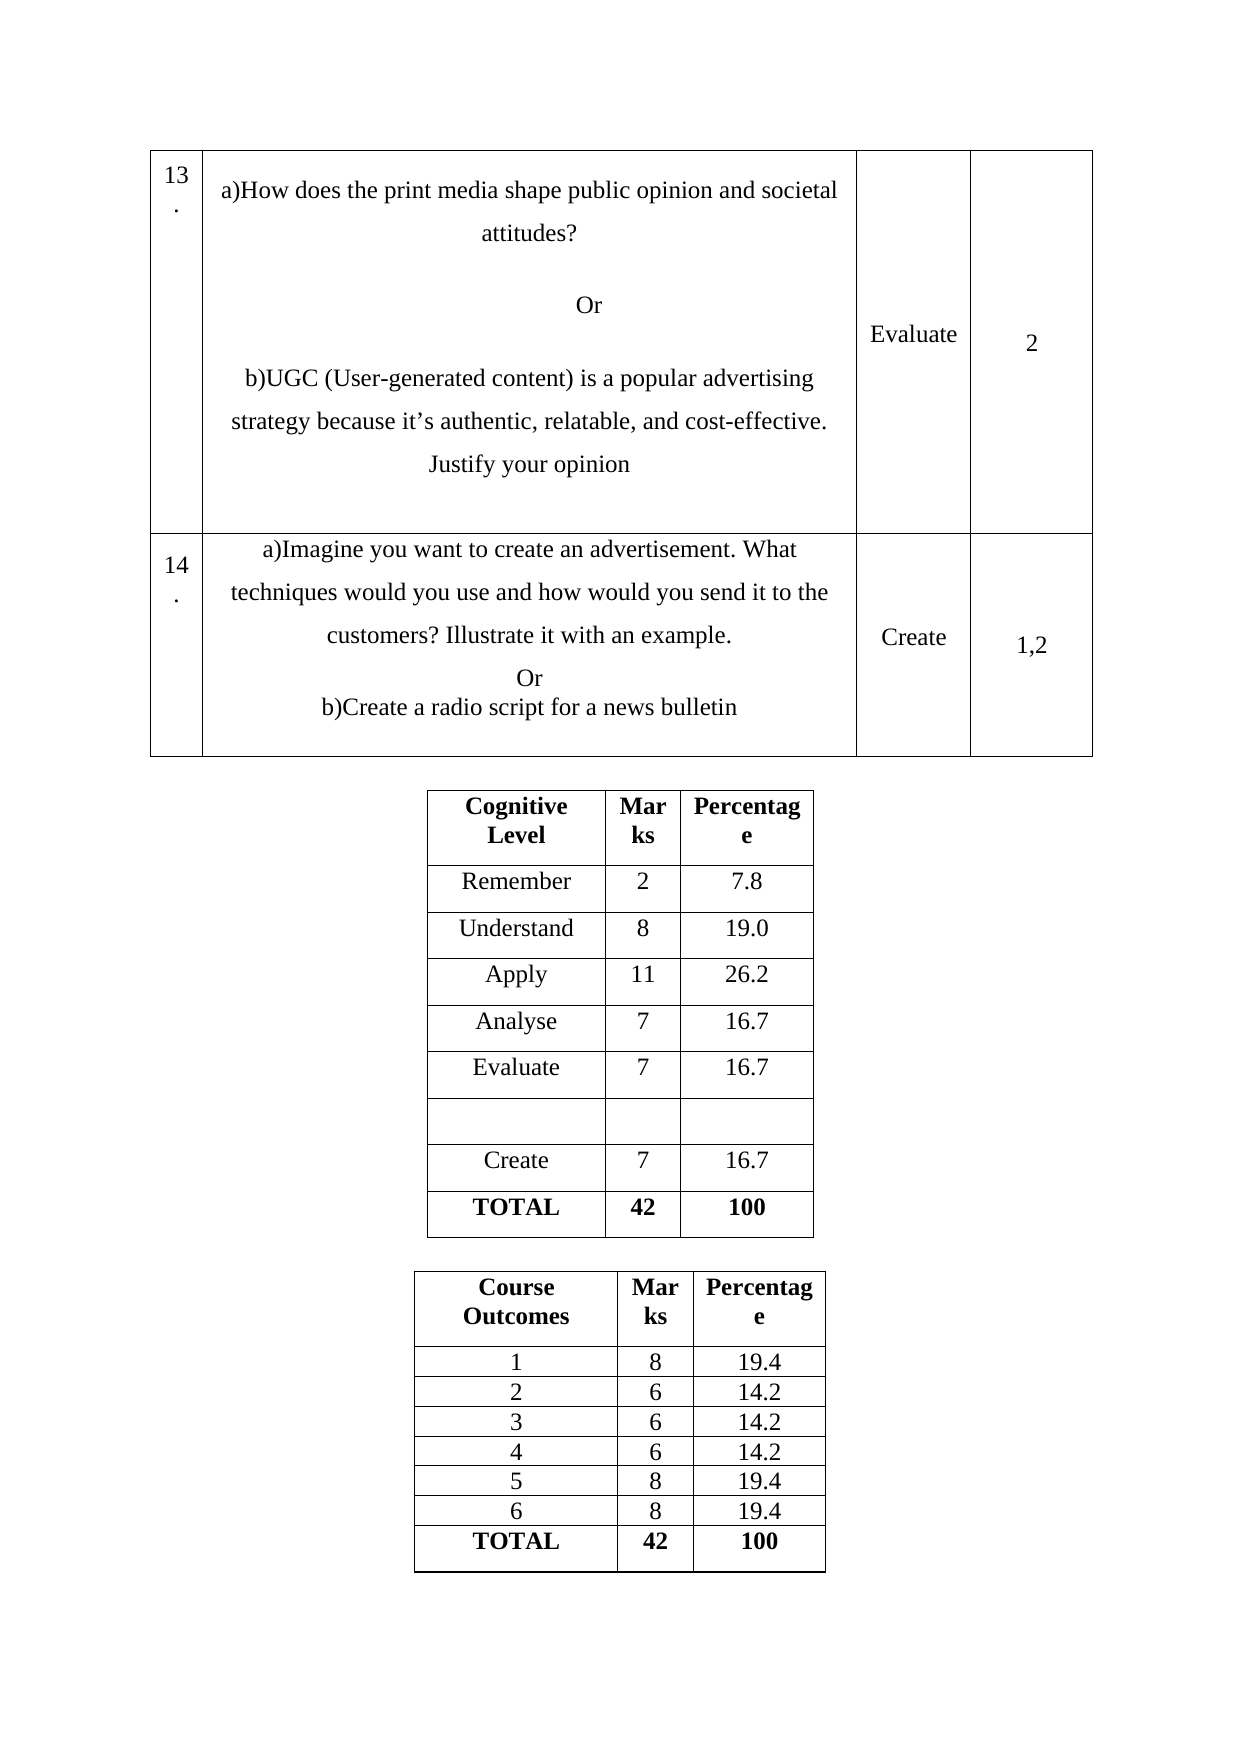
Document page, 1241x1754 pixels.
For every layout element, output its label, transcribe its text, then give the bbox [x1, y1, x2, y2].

table_cell 8 [618, 1496, 693, 1525]
table_cell Create [428, 1145, 605, 1191]
table_cell [428, 1099, 605, 1144]
table_cell 6 [618, 1437, 693, 1465]
table_cell 19.4 [694, 1347, 825, 1376]
table_cell 19.4 [694, 1496, 825, 1525]
table_cell 14.2 [694, 1377, 825, 1406]
table_cell 7 [606, 1006, 680, 1051]
table_header Percentage [681, 791, 813, 865]
table_cell 4 [415, 1437, 617, 1465]
table_cell 7.8 [681, 866, 813, 912]
table_cell 42 [618, 1526, 693, 1571]
table_cell 6 [618, 1377, 693, 1406]
table_cell [606, 1099, 680, 1144]
table_cell 11 [606, 959, 680, 1005]
table_header Marks [606, 791, 680, 865]
table_cell 5 [415, 1466, 617, 1495]
table_cell Evaluate [857, 151, 970, 533]
table_cell [681, 1099, 813, 1144]
table_cell 14.2 [694, 1407, 825, 1436]
table_cell 6 [415, 1496, 617, 1525]
table_cell 19.0 [681, 913, 813, 958]
table_cell 16.7 [681, 1006, 813, 1051]
table_cell 8 [606, 913, 680, 958]
table_cell Create [857, 534, 970, 756]
table_cell 7 [606, 1052, 680, 1098]
table_cell 8 [618, 1347, 693, 1376]
table_cell 1 [415, 1347, 617, 1376]
table_header Course Outcomes [415, 1272, 617, 1346]
table_cell Understand [428, 913, 605, 958]
table_cell 100 [681, 1192, 813, 1237]
table_cell 3 [415, 1407, 617, 1436]
table_cell 42 [606, 1192, 680, 1237]
table_cell 8 [618, 1466, 693, 1495]
table_cell Remember [428, 866, 605, 912]
table_cell Evaluate [428, 1052, 605, 1098]
table_cell 2 [606, 866, 680, 912]
table_cell TOTAL [428, 1192, 605, 1237]
table_cell Analyse [428, 1006, 605, 1051]
table_cell 26.2 [681, 959, 813, 1005]
table_header Cognitive Level [428, 791, 605, 865]
table_cell 6 [618, 1407, 693, 1436]
table_cell 14.2 [694, 1437, 825, 1465]
table_cell a)Imagine you want to create an advertisement. What techniques would you use and how would you send it to the customers? Illustrate it with an example. Or b)Create a radio script for a news bulletin [203, 534, 856, 756]
table_cell Apply [428, 959, 605, 1005]
table_cell 14. [151, 534, 202, 756]
table_header Percentage [694, 1272, 825, 1346]
table_cell 19.4 [694, 1466, 825, 1495]
table_cell TOTAL [415, 1526, 617, 1571]
table_cell 2 [415, 1377, 617, 1406]
table_cell 2 [971, 151, 1092, 533]
table_cell 16.7 [681, 1145, 813, 1191]
table_cell a)How does the print media shape public opinion and societal attitudes? Or b)UGC (User-generated content) is a popular advertising strategy because it’s authentic, relatable, and cost-effective. Justify your opinion [203, 151, 856, 533]
table_cell 13. [151, 151, 202, 533]
table_cell 1,2 [971, 534, 1092, 756]
table_cell 7 [606, 1145, 680, 1191]
table_header Marks [618, 1272, 693, 1346]
table_cell 100 [694, 1526, 825, 1571]
table_cell 16.7 [681, 1052, 813, 1098]
